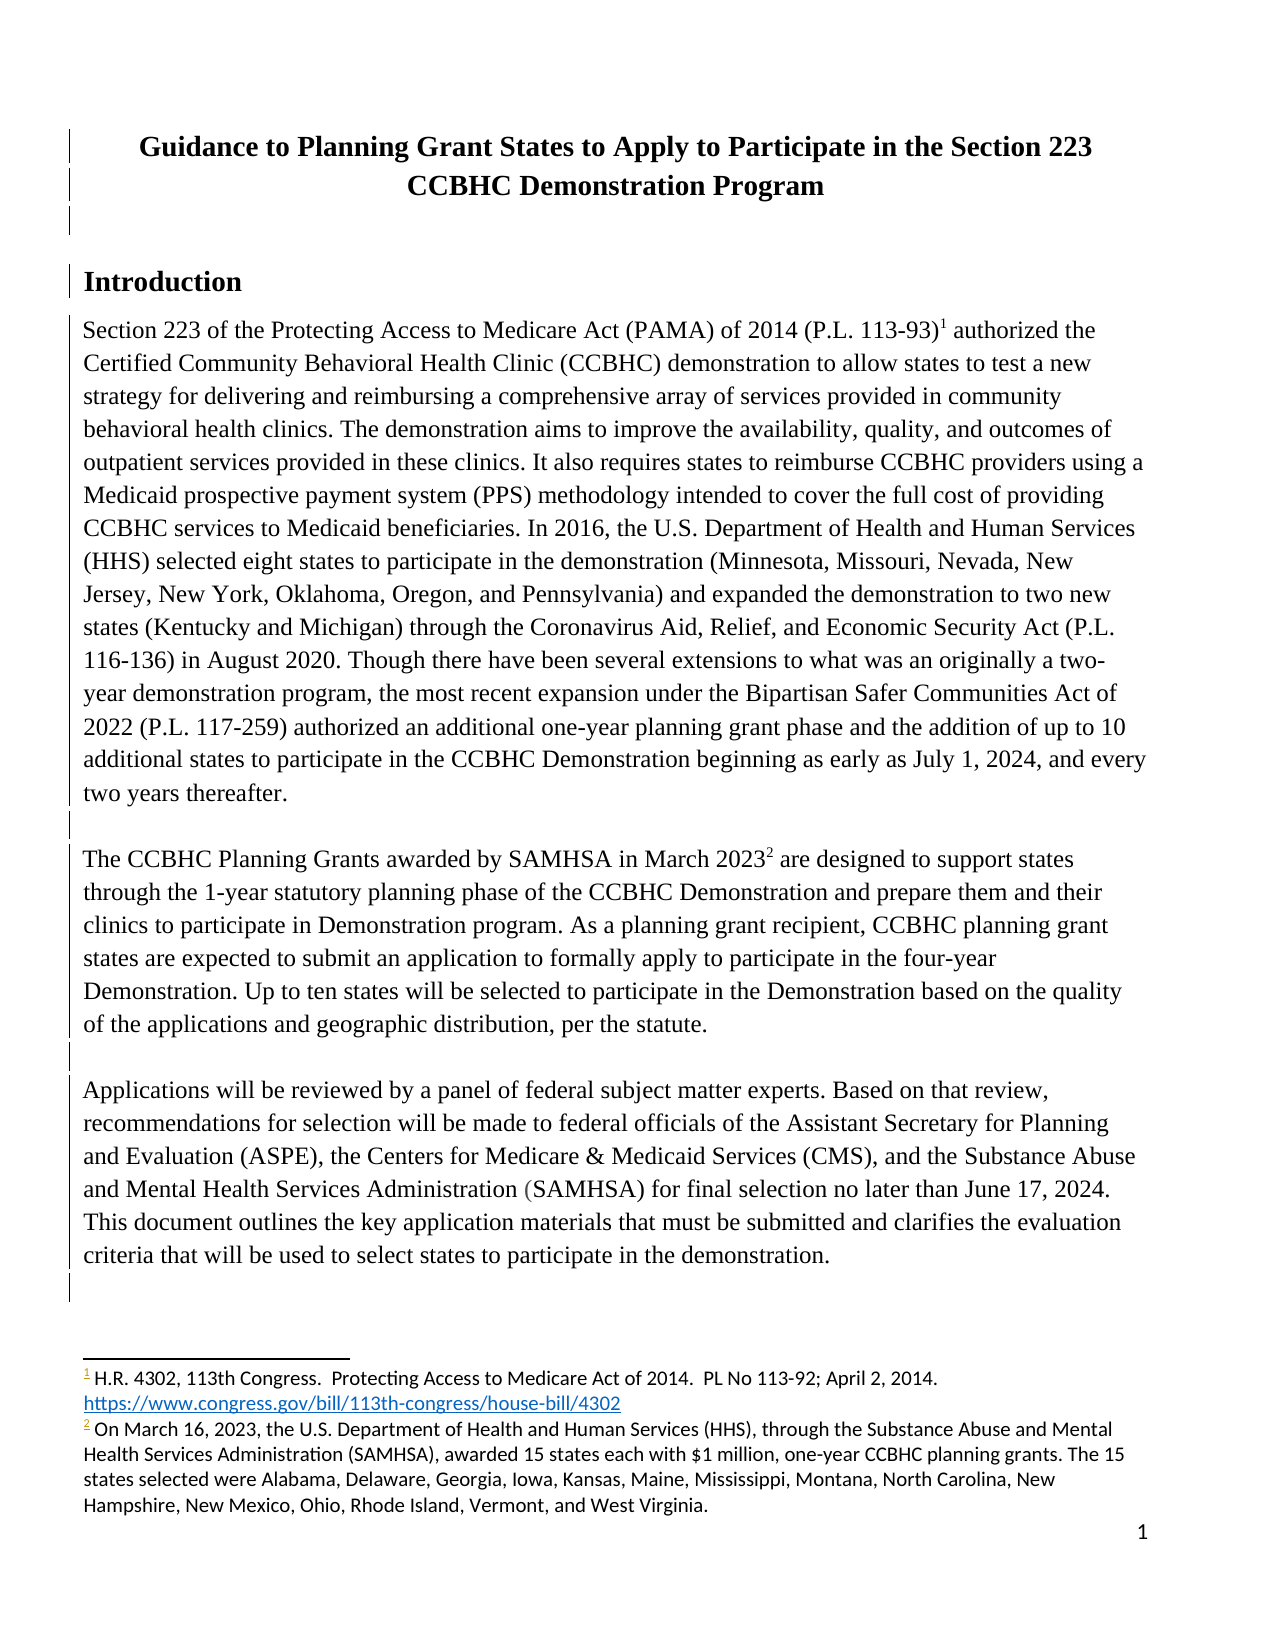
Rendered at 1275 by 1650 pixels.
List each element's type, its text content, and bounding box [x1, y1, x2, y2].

text Guidance to Planning Grant States to Apply to Participate in the Section 223 [83, 129, 1148, 163]
text Section 223 of the Protecting Access to Medicare Act (PAMA) of 2014 (P.L. 113-93) authorized the Certified Community Behavioral Health Clinic (CCBHC) demonstration to allow states to test a new strategy for delivering and reimbursing a comprehensive array of services provided in community behavioral health clinics. The demonstration aims to improve the availability, quality, and outcomes of outpatient services provided in these clinics. It also requires states to reimburse CCBHC providers using a Medicaid prospective payment system (PPS) methodology intended to cover the full cost of providing CCBHC services to Medicaid beneficiaries. In 2016, the U.S. Department of Health and Human Services (HHS) selected eight states to participate in the demonstration (Minnesota, Missouri, Nevada, New Jersey, New York, Oklahoma, Oregon, and Pennsylvania) and expanded the demonstration to two new states (Kentucky and Michigan) through the Coronavirus Aid, Relief, and Economic Security Act (P.L. 116-136) in August 2020. Though there have been several extensions to what was an originally a two-year demonstration program, the most recent expansion under the Bipartisan Safer Communities Act of 2022 (P.L. 117-259) authorized an additional one-year planning grant phase and the addition of up to 10 additional states to participate in the CCBHC Demonstration beginning as early as July 1, 2024, and every two years thereafter. [82, 315, 1148, 806]
text CCBHC Demonstration Program [83, 168, 1148, 201]
text The CCBHC Planning Grants awarded by SAMHSA in March 2023 are designed to support states through the 1-year statutory planning phase of the CCBHC Demonstration and prepare them and their clinics to participate in Demonstration program. As a planning grant recipient, CCBHC planning grant states are expected to submit an application to formally apply to participate in the four‐year Demonstration. Up to ten states will be selected to participate in the Demonstration based on the quality of the applications and geographic distribution, per the statute. [82, 844, 1148, 1037]
text Introduction [83, 264, 1148, 298]
text Applications will be reviewed by a panel of federal subject matter experts. Based on that review, recommendations for selection will be made to federal officials of the Assistant Secretary for Planning and Evaluation (ASPE), the Centers for Medicare & Medicaid Services (CMS), and the Substance Abuse and Mental Health Services Administration (SAMHSA) for final selection no later than June 17, 2024. This document outlines the key application materials that must be submitted and clarifies the evaluation criteria that will be used to select states to participate in the demonstration. [82, 1075, 1148, 1269]
